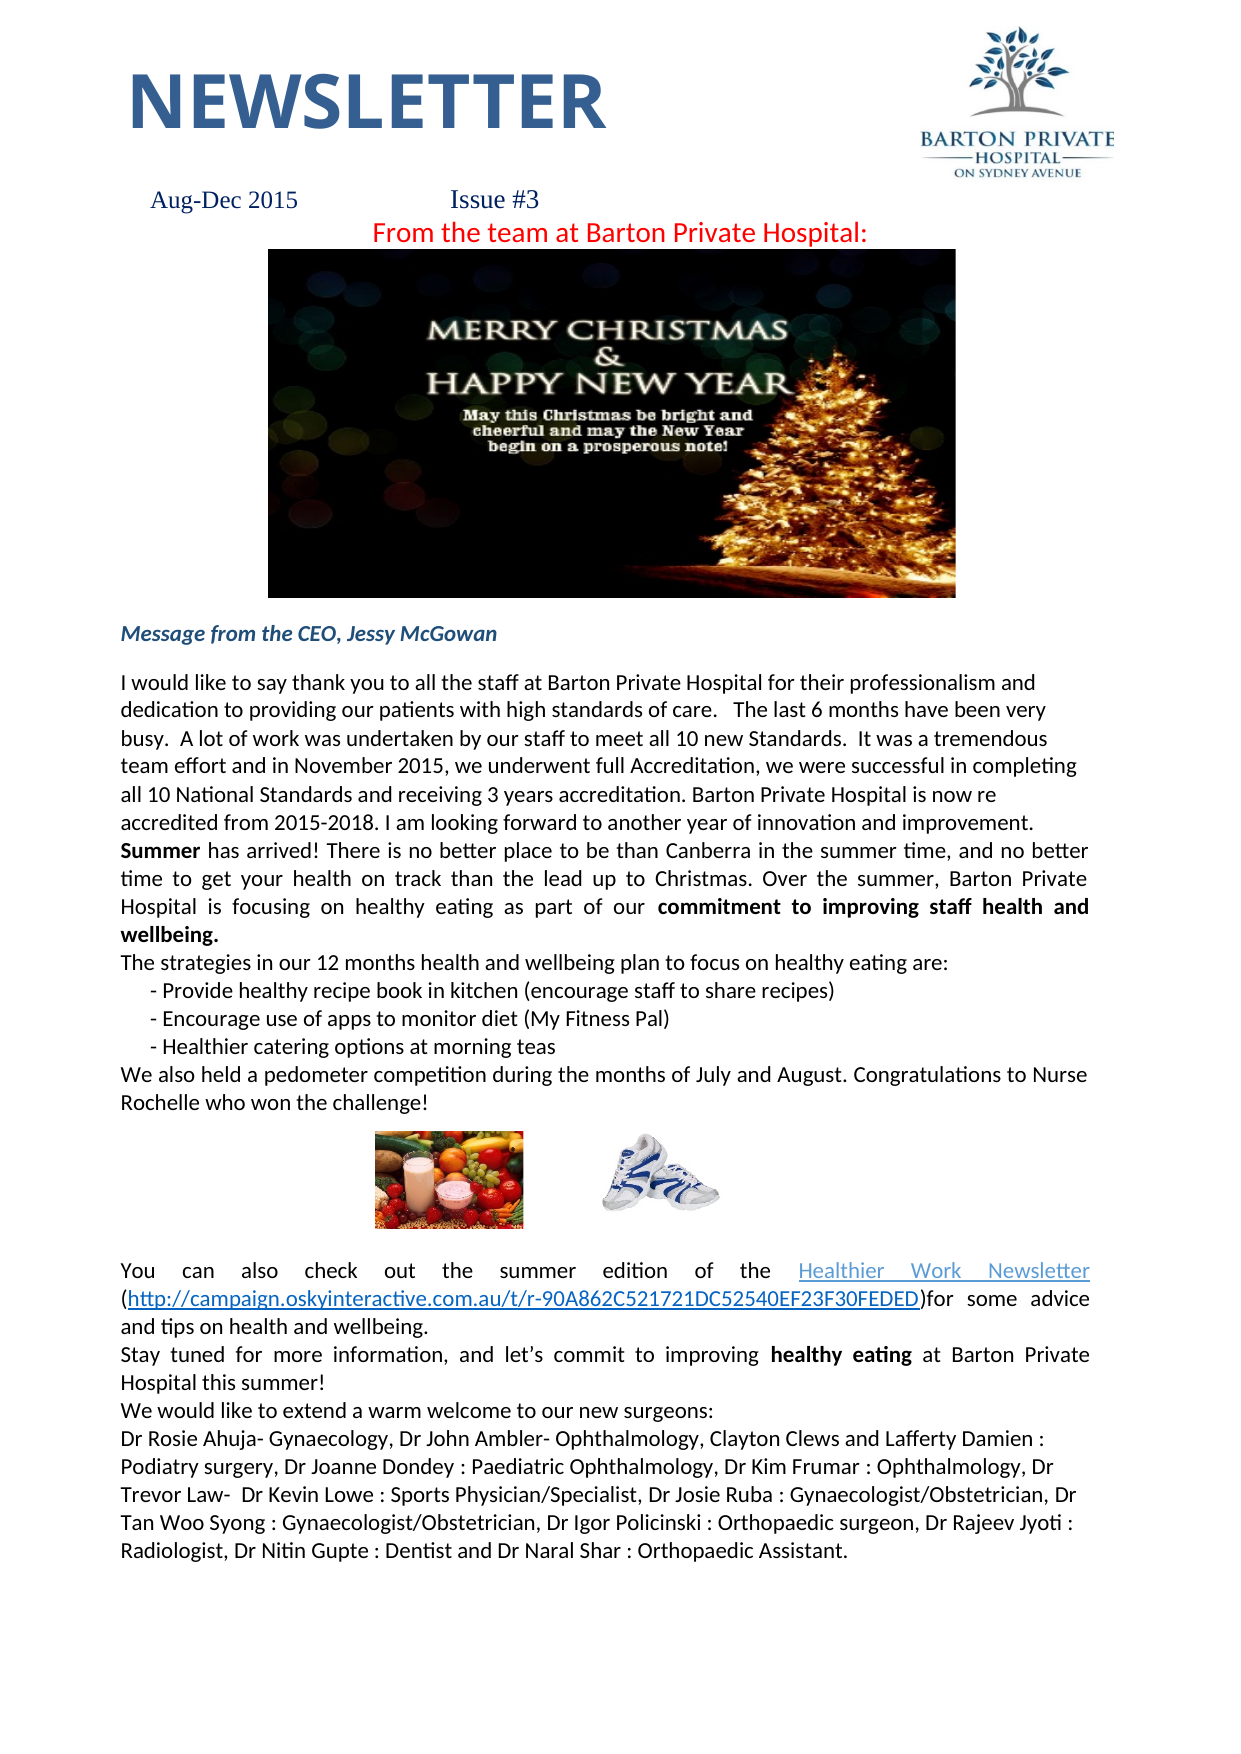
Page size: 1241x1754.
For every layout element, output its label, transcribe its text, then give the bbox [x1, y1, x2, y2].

text We also held a pedometer competition during the months of July and August. Congratulations to Nurse Rochelle who won the challenge! [120, 1060, 1090, 1116]
text - Encourage use of apps to monitor diet (My Fitness Pal) [120, 1004, 1090, 1032]
text Aug-Dec 2015 Issue #3 [150, 150, 1090, 214]
text Dr Rosie Ahuja- Gynaecology, Dr John Ambler- Ophthalmology, Clayton Clews and Lafferty Damien : Podiatry surgery, Dr Joanne Dondey : Paediatric Ophthalmology, Dr Kim Frumar : Ophthalmology, Dr Trevor Law- Dr Kevin Lowe : Sports Physician/Specialist, Dr Josie Ruba : Gynaecologist/Obstetrician, Dr Tan Woo Syong : Gynaecologist/Obstetrician, Dr Igor Policinski : Orthopaedic surgeon, Dr Rajeev Jyoti : Radiologist, Dr Nitin Gupte : Dentist and Dr Naral Shar : Orthopaedic Assistant. [120, 1424, 1090, 1564]
text Stay tuned for more information, and let’s commit to improving healthy eating at Barton Private Hospital this summer! [120, 1340, 1090, 1396]
subtitle I would like to say thank you to all the staff at Barton Private Hospital for their professionalism and dedication to providing our patients with high standards of care. The last 6 months have been very busy. A lot of work was undertaken by our staff to meet all 10 new Standards. It was a tremendous team effort and in November 2015, we underwent full Accreditation, we were successful in completing all 10 National Standards and receiving 3 years accreditation. Barton Private Hospital is now re accredited from 2015-2018. I am looking forward to another year of innovation and improvement. [120, 668, 1090, 836]
picture [920, 26, 1114, 183]
picture [600, 1116, 723, 1229]
subtitle Message from the CEO, Jessy McGowan [120, 619, 1090, 647]
text We would like to extend a warm welcome to our new surgeons: [120, 1396, 1090, 1424]
text - Provide healthy recipe book in kitchen (encourage staff to share recipes) [120, 976, 1090, 1004]
text The strategies in our 12 months health and wellbeing plan to focus on healthy eating are: [120, 948, 1090, 976]
text Summer has arrived! There is no better place to be than Canberra in the summer time, and no better time to get your health on track than the lead up to Christmas. Over the summer, Barton Private Hospital is focusing on healthy eating as part of our commitment to improving staff health and wellbeing. [120, 836, 1090, 948]
text - Healthier catering options at morning teas [120, 1032, 1090, 1060]
text From the team at Barton Private Hospital: [150, 214, 1090, 249]
picture [375, 1131, 524, 1229]
text You can also check out the summer edition of the Healthier Work Newsletter (http://campaign.oskyinteractive.com.au/t/r-90A862C521721DC52540EF23F30FEDED)for some advice and tips on health and wellbeing. [120, 1256, 1090, 1340]
picture [268, 249, 956, 598]
